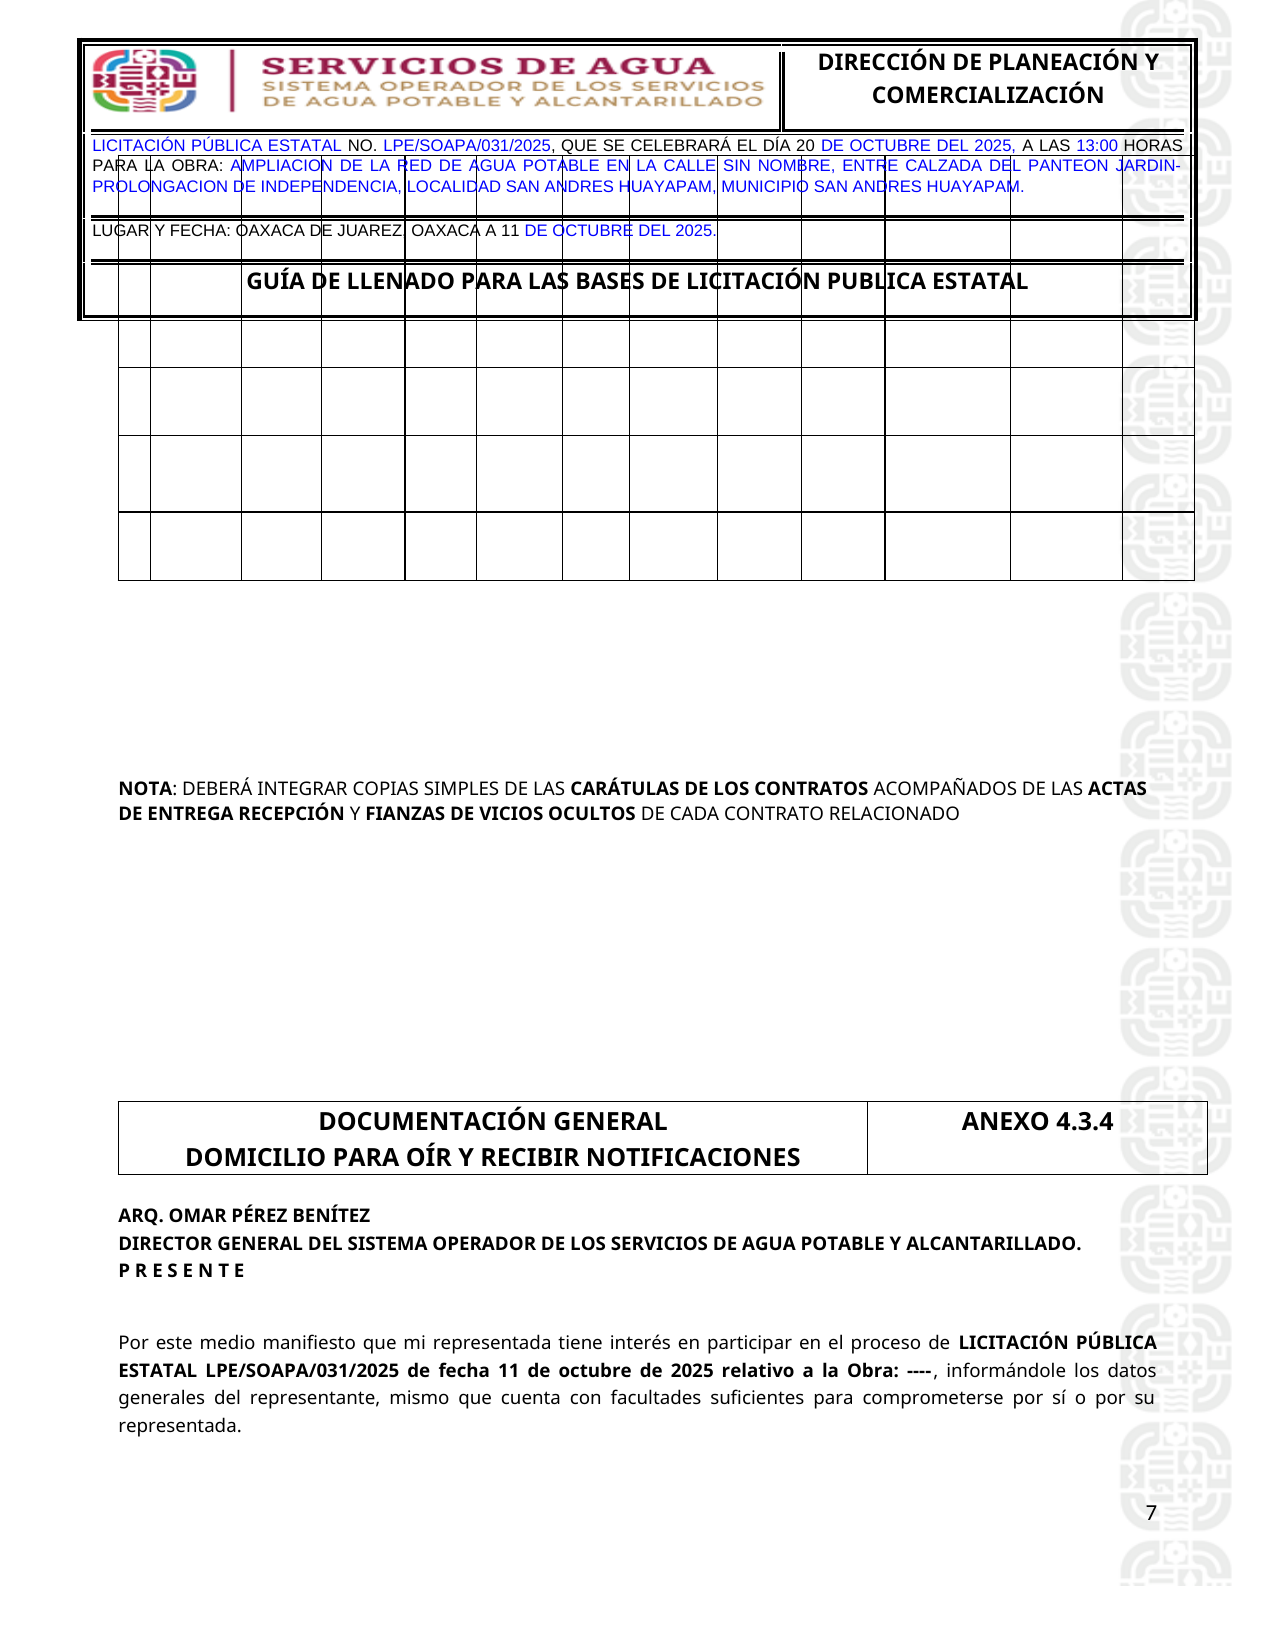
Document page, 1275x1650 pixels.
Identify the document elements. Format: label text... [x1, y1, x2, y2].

table_cell [406, 321, 476, 367]
table_cell [718, 221, 801, 259]
table_cell [630, 368, 717, 435]
table_cell [406, 368, 476, 435]
table_cell [1011, 321, 1122, 367]
table_cell [322, 513, 404, 579]
table_cell [477, 265, 562, 315]
table_cell [119, 321, 150, 367]
table_cell [718, 265, 801, 315]
text P R E S E N T E [118, 1258, 1157, 1283]
table_cell [563, 265, 629, 315]
table_cell [718, 321, 801, 367]
table_cell [1123, 321, 1194, 367]
text DIRECTOR GENERAL DEL SISTEMA OPERADOR DE LOS SERVICIOS DE AGUA POTABLE Y ALCANTARILLADO. [118, 1230, 1157, 1256]
table_cell [477, 321, 562, 367]
table_cell [151, 221, 241, 259]
table_cell [477, 221, 562, 259]
picture [1105, 42, 1194, 155]
table_cell [242, 321, 321, 367]
table_cell [630, 321, 717, 367]
table_cell [630, 265, 717, 315]
table_cell [802, 221, 884, 259]
table_cell [886, 368, 1010, 435]
table_cell [151, 436, 241, 511]
table_cell [1011, 221, 1122, 259]
table_cell [242, 156, 321, 215]
table_cell [406, 436, 476, 511]
table_cell [119, 221, 150, 259]
table_cell [563, 321, 629, 367]
table_cell [1123, 513, 1194, 579]
table_cell [322, 156, 404, 215]
table_cell [630, 221, 717, 259]
table_cell [119, 368, 150, 435]
table_cell [886, 321, 1010, 367]
table_cell [151, 265, 241, 315]
table_cell [630, 513, 717, 579]
table_cell [406, 513, 476, 579]
table_cell [886, 513, 1010, 579]
table_cell [886, 221, 1010, 259]
table_cell [1123, 368, 1194, 435]
table_cell [718, 156, 801, 215]
table_cell [886, 436, 1010, 511]
table_cell [242, 368, 321, 435]
table_cell [802, 368, 884, 435]
table_cell [477, 368, 562, 435]
table_cell [563, 513, 629, 579]
table_cell [406, 265, 476, 315]
table_cell [630, 156, 717, 215]
table_cell [718, 368, 801, 435]
table_cell [322, 265, 404, 315]
table_cell [406, 221, 476, 259]
table_cell [563, 436, 629, 511]
table_cell [151, 156, 241, 215]
table_cell [1011, 265, 1122, 315]
table_cell [322, 321, 404, 367]
table_cell [1123, 436, 1194, 511]
table_cell [1011, 368, 1122, 435]
table_cell [802, 321, 884, 367]
table_cell [151, 513, 241, 579]
table_cell [119, 513, 150, 579]
picture [1105, 0, 1235, 1586]
table_cell [802, 265, 884, 315]
table_cell [406, 156, 476, 215]
table_cell [563, 156, 629, 215]
table_cell [886, 265, 1010, 315]
table_cell [242, 436, 321, 511]
table_cell [802, 156, 884, 215]
table_cell [1011, 513, 1122, 579]
table_cell [151, 321, 241, 367]
text Por este medio manifiesto que mi representada tiene interés en participar en el proceso de LICITACIÓN PÚBLICA ESTATAL LPE/SOAPA/031/2025 de fecha 11 de octubre de 2025 relativo a la Obra: ----, informándole los datos generales del representante, mismo que cuenta con facultades suficientes para comprometerse por sí o por su representada. [118, 1329, 1157, 1437]
table_cell [718, 436, 801, 511]
table_cell [802, 436, 884, 511]
table_cell [477, 513, 562, 579]
table_cell [563, 221, 629, 259]
table_cell [630, 436, 717, 511]
picture [1106, 56, 1114, 67]
table_header DOCUMENTACIÓN GENERAL DOMICILIO PARA OÍR Y RECIBIR NOTIFICACIONES [119, 1102, 867, 1174]
table_header ANEXO 4.3.4 [868, 1102, 1207, 1174]
table_cell [477, 156, 562, 215]
table_cell [1011, 156, 1122, 215]
table_cell [886, 156, 1010, 215]
table_cell [119, 436, 150, 511]
text ARQ. OMAR PÉREZ BENÍTEZ [118, 1203, 1157, 1228]
table_cell [1123, 156, 1194, 320]
table_cell [242, 513, 321, 579]
picture [88, 46, 773, 123]
table_cell [477, 436, 562, 511]
table_cell [242, 265, 321, 315]
table_cell [322, 221, 404, 259]
table_cell [151, 368, 241, 435]
table_cell [242, 221, 321, 259]
table_cell [563, 368, 629, 435]
text NOTA: DEBERÁ INTEGRAR COPIAS SIMPLES DE LAS CARÁTULAS DE LOS CONTRATOS ACOMPAÑADOS DE LAS ACTAS DE ENTREGA RECEPCIÓN Y FIANZAS DE VICIOS OCULTOS DE CADA CONTRATO RELACIONADO [118, 775, 1159, 826]
table_cell [322, 436, 404, 511]
table_cell [119, 265, 150, 315]
table_cell [802, 513, 884, 579]
table_cell [119, 156, 150, 215]
table_cell [718, 513, 801, 579]
table_cell [322, 368, 404, 435]
table_cell [1011, 436, 1122, 511]
